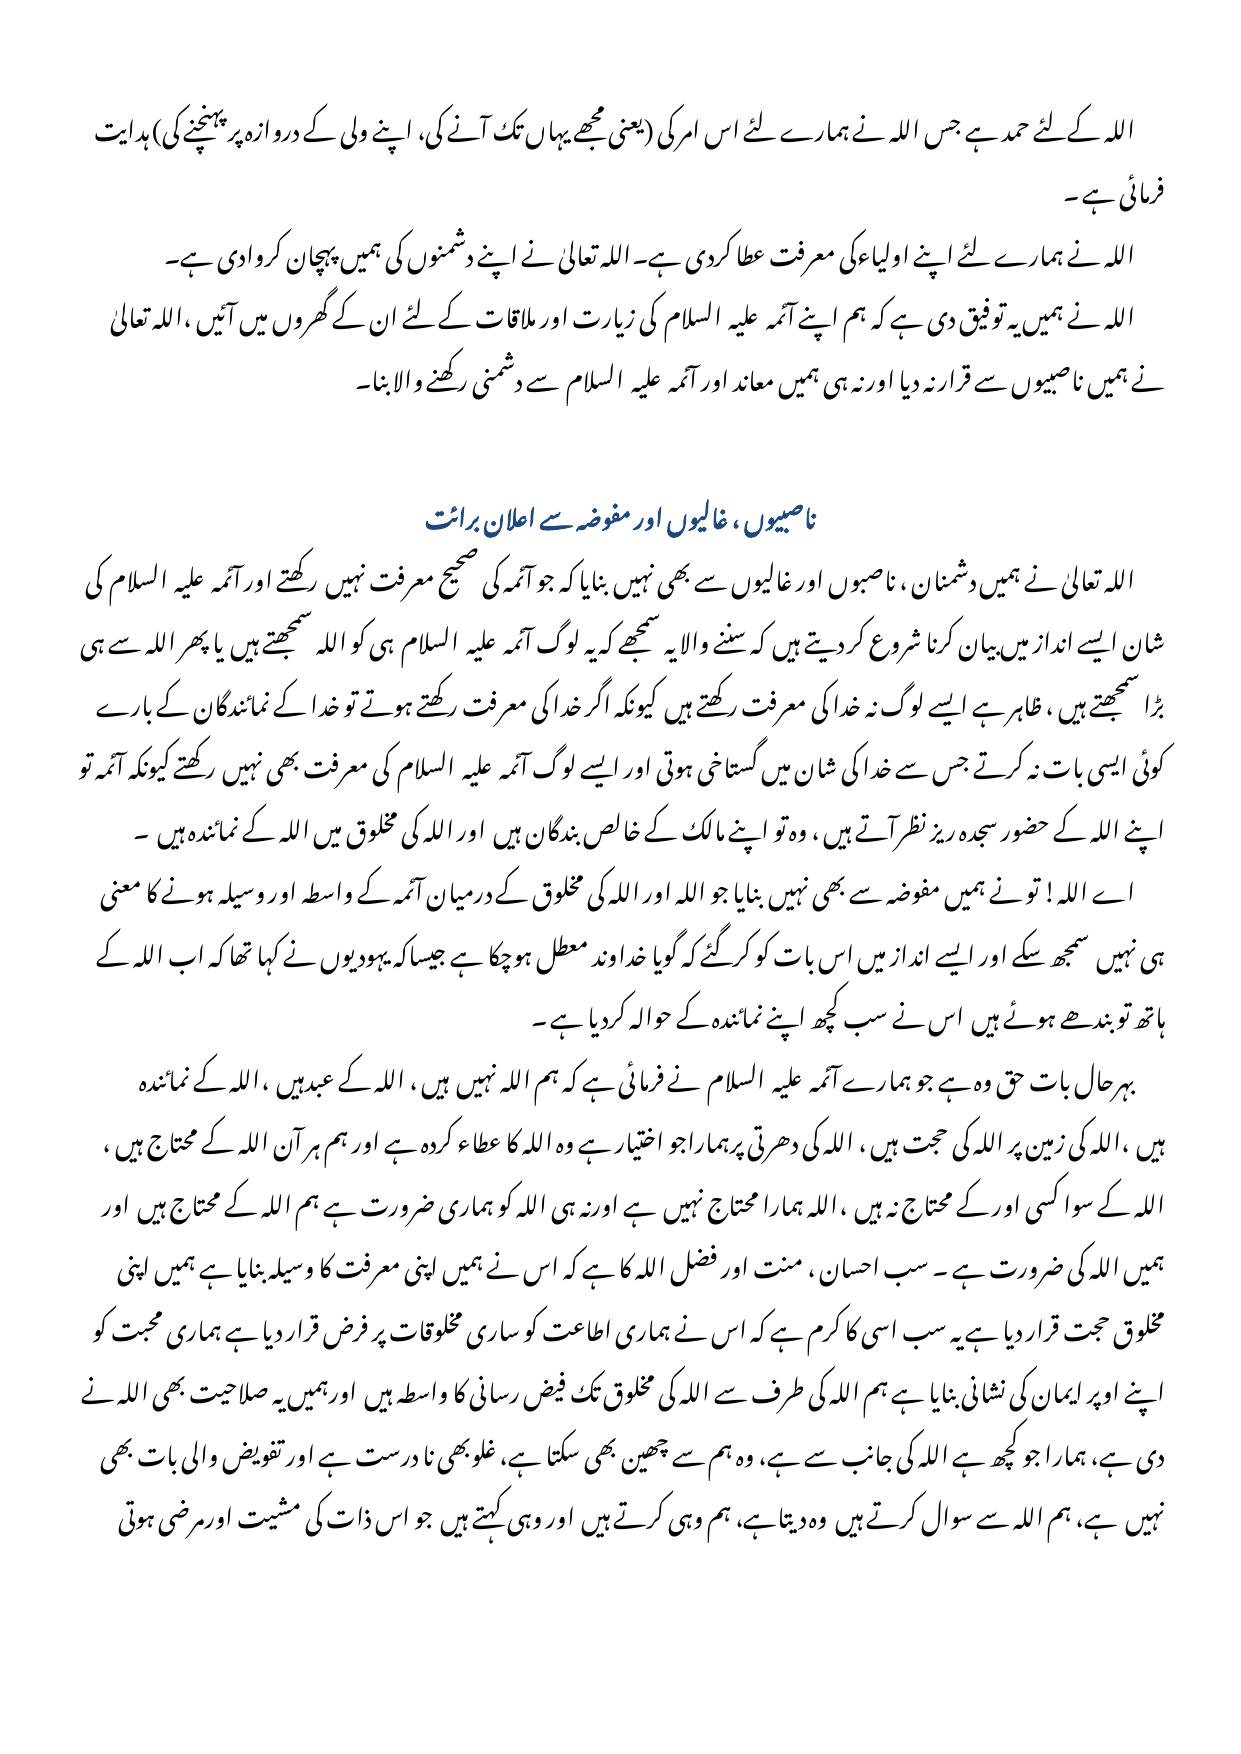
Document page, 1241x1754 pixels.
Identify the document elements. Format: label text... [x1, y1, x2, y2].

subtitle ناصبیوں ، غالیوں اور مفوضہ سے اعلان برائت [75, 481, 1165, 544]
text اللہ نے ہمیں یہ توفیق دی ہے کہ ہم اپنے آئمہ علیہ السلام کی زیارت اور ملاقات کے لئے ان کے گھروں میں آئیں ،اللہ تعالیٰ نے ہمیں ناصبیوں سے قرار نہ دیا اور نہ ہی ہمیں معاند اور آئمہ علیہ السلام سے دشمنی رکھنے والا بنا۔ [75, 281, 1165, 406]
text اللہ کےلئے حمد ہے جس اللہ نے ہمارے لئے اس امر کی (یعنی مجھے یہاں تک آنے کی، اپنے ولی کے دروازہ پر پہنچنے کی) ہدایت فرمائی ہے ۔ [75, 94, 1165, 219]
text اللہ نے ہمارے لئے اپنے اولیاءکی معرفت عطا کردی ہے۔اللہ تعالیٰ نے اپنے دشمنوں کی ہمیں پہچان کروادی ہے۔ [75, 219, 1165, 281]
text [75, 1044, 1165, 1544]
text اے اللہ! تو نے ہمیں مفوضہ سے بھی نہیں بنایا جو اللہ اور اللہ کی مخلوق کے درمیان آئمہ کے واسطہ اور وسیلہ ہونے کا معنی ہی نہیں سمجھ سکے اور ایسے انداز میں اس بات کو کرگئے کہ گویا خداوند معطل ہوچکا ہے جیساکہ یہودیوں نے کہا تھا کہ اب اللہ کے ہاتھ تو بندھے ہوئے ہیں اس نے سب کچھ اپنے نمائندہ کے حوالہ کردیا ہے ۔ [75, 856, 1165, 1044]
text اللہ تعالیٰ نے ہمیں دشمنان ، ناصبوں اور غالیوں سے بھی نہیں بنایا کہ جو آئمہ کی صحیح معرفت نہیں رکھتے اور آئمہ علیہ السلام کی شان ایسے انداز میں بیان کرنا شروع کر دیتے ہیں کہ سننے والا یہ سمجھے کہ یہ لوگ آئمہ علیہ السلام ہی کو اللہ سمجھتے ہیں یا پھر اللہ سے ہی بڑا سمجھتے ہیں ، ظاہر ہے ایسے لوگ نہ خدا کی معرفت رکھتے ہیں کیونکہ اگر خدا کی معرفت رکھتے ہوتے تو خدا کے نمائندگان کے بارے کوئی ایسی بات نہ کرتے جس سے خدا کی شان میں گستاخی ہوتی اور ایسے لوگ آئمہ علیہ السلام کی معرفت بھی نہیں رکھتے کیونکہ آئمہ تو اپنے اللہ کے حضور سجدہ ریز نظرآتے ہیں ، وہ تو اپنے مالک کے خالص بندگان ہیں اور اللہ کی مخلوق میں اللہ کے نمائندہ ہیں ۔ [75, 544, 1165, 856]
